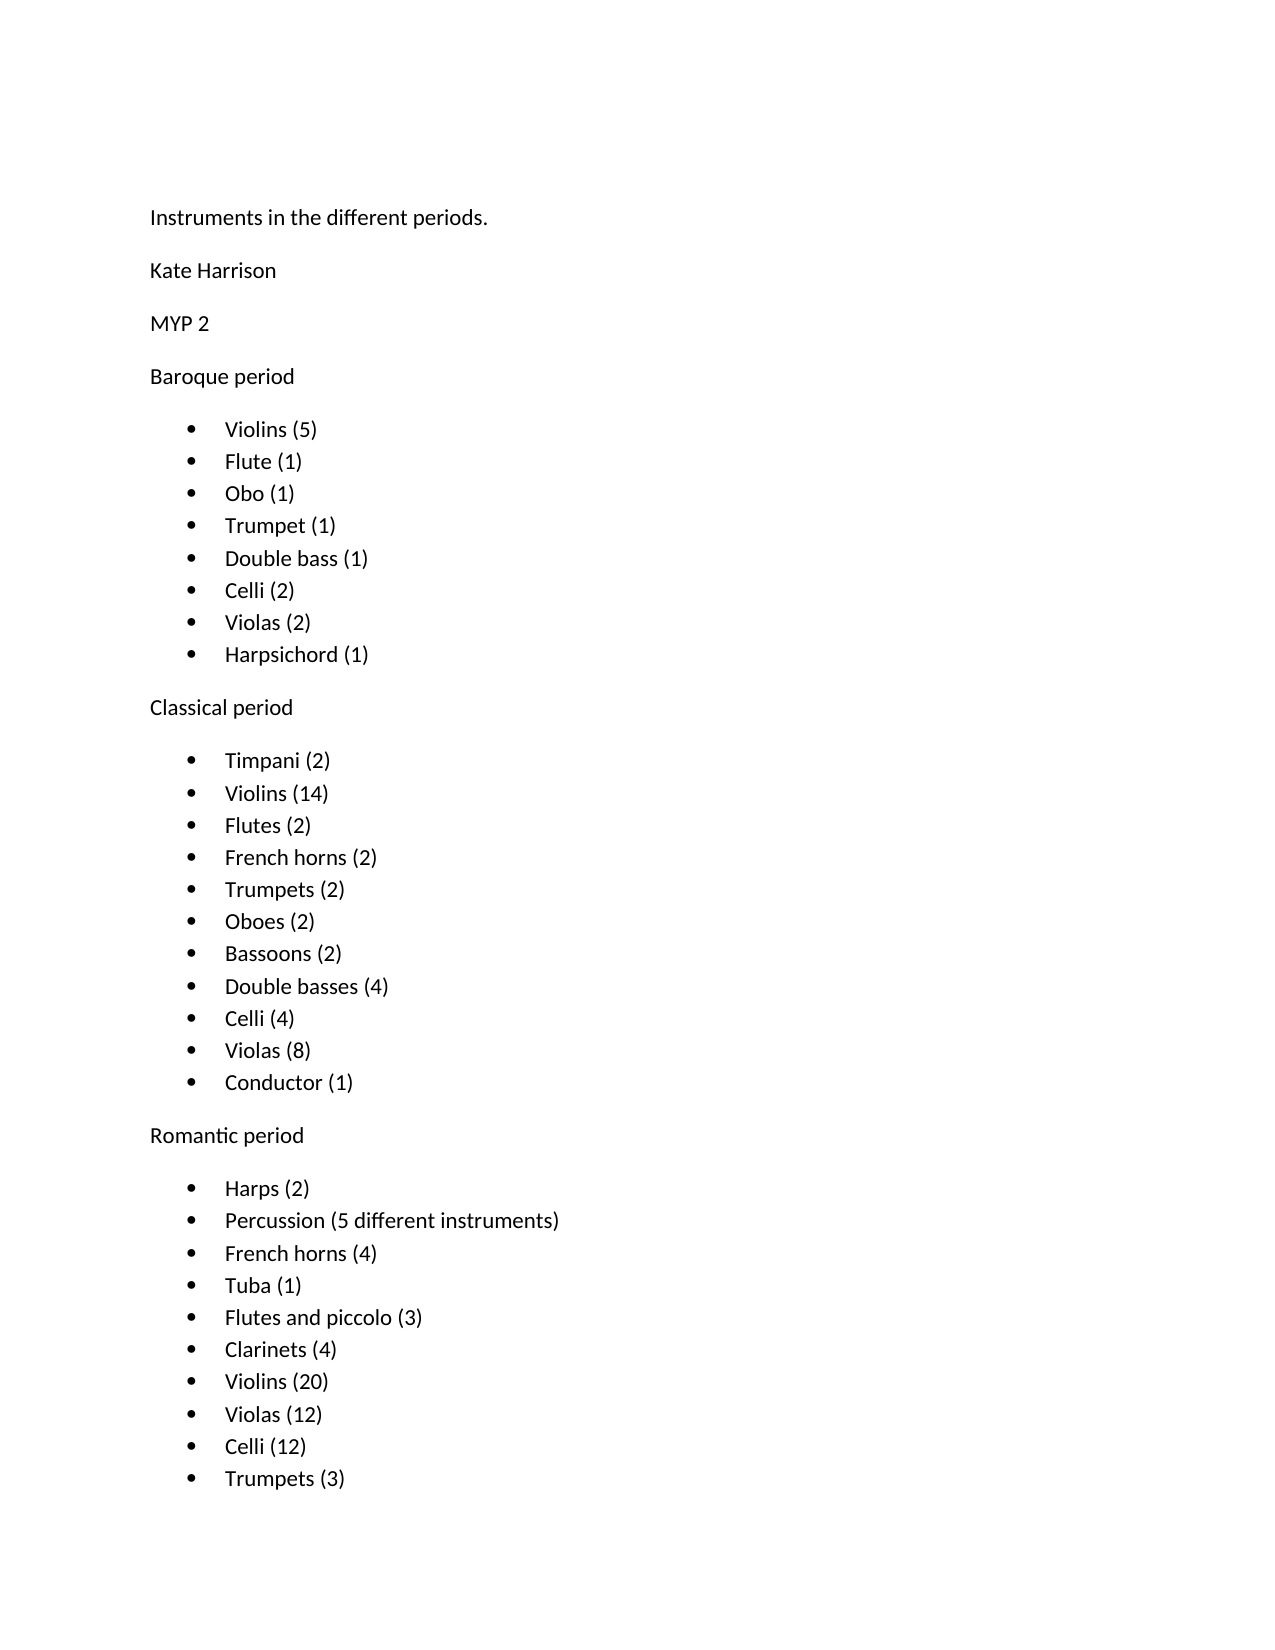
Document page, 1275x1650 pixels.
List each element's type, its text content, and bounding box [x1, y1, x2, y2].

list Violins (20) [187, 1367, 1125, 1396]
list Violas (8) [187, 1036, 1125, 1064]
list Clarinets (4) [187, 1335, 1125, 1363]
list Flutes and piccolo (3) [187, 1303, 1125, 1331]
list Flute (1) [187, 447, 1125, 475]
list Double basses (4) [187, 972, 1125, 1000]
text Romantic period [150, 1121, 1125, 1149]
list Obo (1) [187, 479, 1125, 507]
list Harpsichord (1) [187, 640, 1125, 668]
list Oboes (2) [187, 907, 1125, 935]
list French horns (2) [187, 843, 1125, 871]
text Classical period [150, 693, 1125, 721]
list Violins (14) [187, 779, 1125, 807]
list Bassoons (2) [187, 939, 1125, 968]
list Harps (2) [187, 1174, 1125, 1202]
list Conductor (1) [187, 1068, 1125, 1096]
text Instruments in the different periods. [150, 203, 1125, 231]
list Trumpet (1) [187, 512, 1125, 540]
list Celli (4) [187, 1004, 1125, 1032]
list Percussion (5 different instruments) [187, 1207, 1125, 1234]
list Violins (5) [187, 415, 1125, 443]
list Tuba (1) [187, 1271, 1125, 1299]
list Trumpets (3) [187, 1464, 1125, 1492]
text Kate Harrison [150, 256, 1125, 284]
list Trumpets (2) [187, 875, 1125, 903]
list French horns (4) [187, 1239, 1125, 1267]
list Timpani (2) [187, 746, 1125, 774]
text MYP 2 [150, 309, 1125, 337]
list Violas (2) [187, 608, 1125, 636]
list Celli (2) [187, 576, 1125, 604]
list Double bass (1) [187, 544, 1125, 572]
text Baroque period [150, 362, 1125, 390]
list Violas (12) [187, 1400, 1125, 1428]
list Flutes (2) [187, 811, 1125, 839]
list Celli (12) [187, 1432, 1125, 1460]
